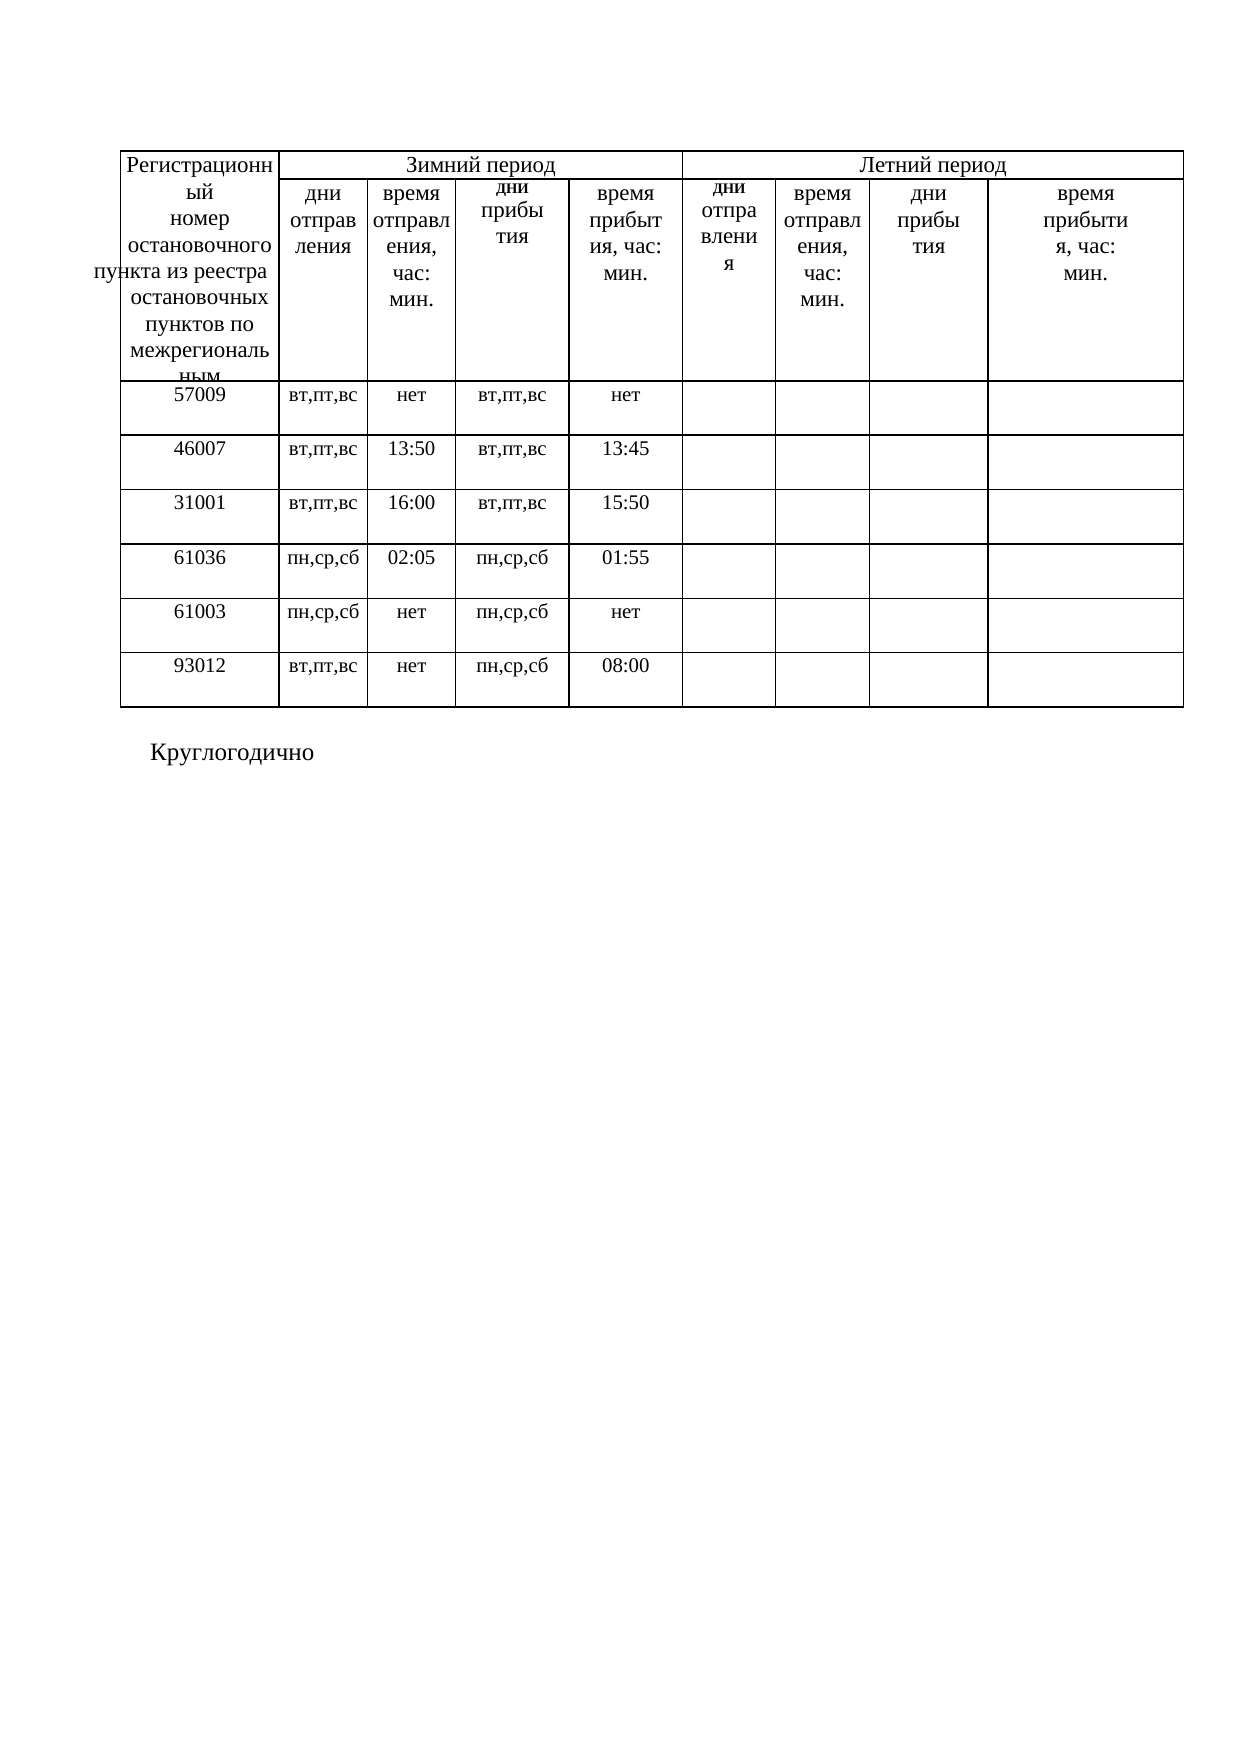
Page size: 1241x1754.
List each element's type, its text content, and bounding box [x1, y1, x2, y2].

table_cell [683, 490, 775, 543]
table_cell [683, 436, 775, 489]
table_cell [989, 436, 1183, 489]
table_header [121, 152, 278, 380]
table_cell вт,пт,вс [456, 436, 568, 489]
table_cell время отправл ения, час: мин. [368, 180, 455, 380]
table_cell пн,ср,сб [280, 545, 367, 597]
table_cell [989, 653, 1183, 706]
table_cell [870, 436, 987, 489]
table_cell [870, 490, 987, 543]
table_cell нет [368, 382, 455, 434]
table_cell [776, 436, 869, 489]
table_cell [683, 545, 775, 597]
table_cell дни прибы тия [870, 180, 987, 380]
table_cell 02:05 [368, 545, 455, 597]
table_cell время прибыти я, час: мин. [989, 180, 1183, 380]
table_cell время прибыт ия, час: мин. [570, 180, 682, 380]
table_cell 46007 [121, 436, 278, 489]
table_cell [989, 545, 1183, 597]
table_cell 13:50 [368, 436, 455, 489]
table_cell пн,ср,сб [280, 599, 367, 652]
table_cell [683, 599, 775, 652]
table_cell [989, 490, 1183, 543]
table_cell 57009 [121, 382, 278, 434]
table_cell ДНИ прибы тия [456, 180, 568, 380]
table_cell [776, 382, 869, 434]
table_cell [870, 545, 987, 597]
table_cell время отправл ения, час: мин. [776, 180, 869, 380]
table_cell нет [570, 382, 682, 434]
table_cell вт,пт,вс [280, 490, 367, 543]
table_cell 93012 [121, 653, 278, 706]
table_cell [870, 599, 987, 652]
table_cell 16:00 [368, 490, 455, 543]
table_cell 13:45 [570, 436, 682, 489]
table_cell вт,пт,вс [280, 653, 367, 706]
table_cell ДНИ отпра влени я [683, 180, 775, 380]
table_cell [870, 382, 987, 434]
table_cell нет [368, 653, 455, 706]
table_cell вт,пт,вс [280, 436, 367, 489]
table_cell 31001 [121, 490, 278, 543]
table_cell 61036 [121, 545, 278, 597]
text Круглогодично [150, 737, 1090, 765]
table_cell [989, 599, 1183, 652]
table_cell [776, 545, 869, 597]
table_cell 01:55 [570, 545, 682, 597]
table_header Летний период [683, 152, 1183, 178]
table_cell нет [368, 599, 455, 652]
table_cell [683, 382, 775, 434]
table_cell [776, 653, 869, 706]
table_cell вт,пт,вс [280, 382, 367, 434]
table_cell вт,пт,вс [456, 490, 568, 543]
table_cell вт,пт,вс [456, 382, 568, 434]
table_cell [776, 490, 869, 543]
table_cell [683, 653, 775, 706]
table_cell [870, 653, 987, 706]
table_header Зимний период [280, 152, 682, 178]
table_cell [989, 382, 1183, 434]
table_cell нет [570, 599, 682, 652]
table_cell 08:00 [570, 653, 682, 706]
table_cell пн,ср,сб [456, 653, 568, 706]
table_cell пн,ср,сб [456, 599, 568, 652]
table_cell пн,ср,сб [456, 545, 568, 597]
table_cell 15:50 [570, 490, 682, 543]
table_cell 61003 [121, 599, 278, 652]
table_cell дни отправ ления [280, 180, 367, 380]
table_cell [776, 599, 869, 652]
